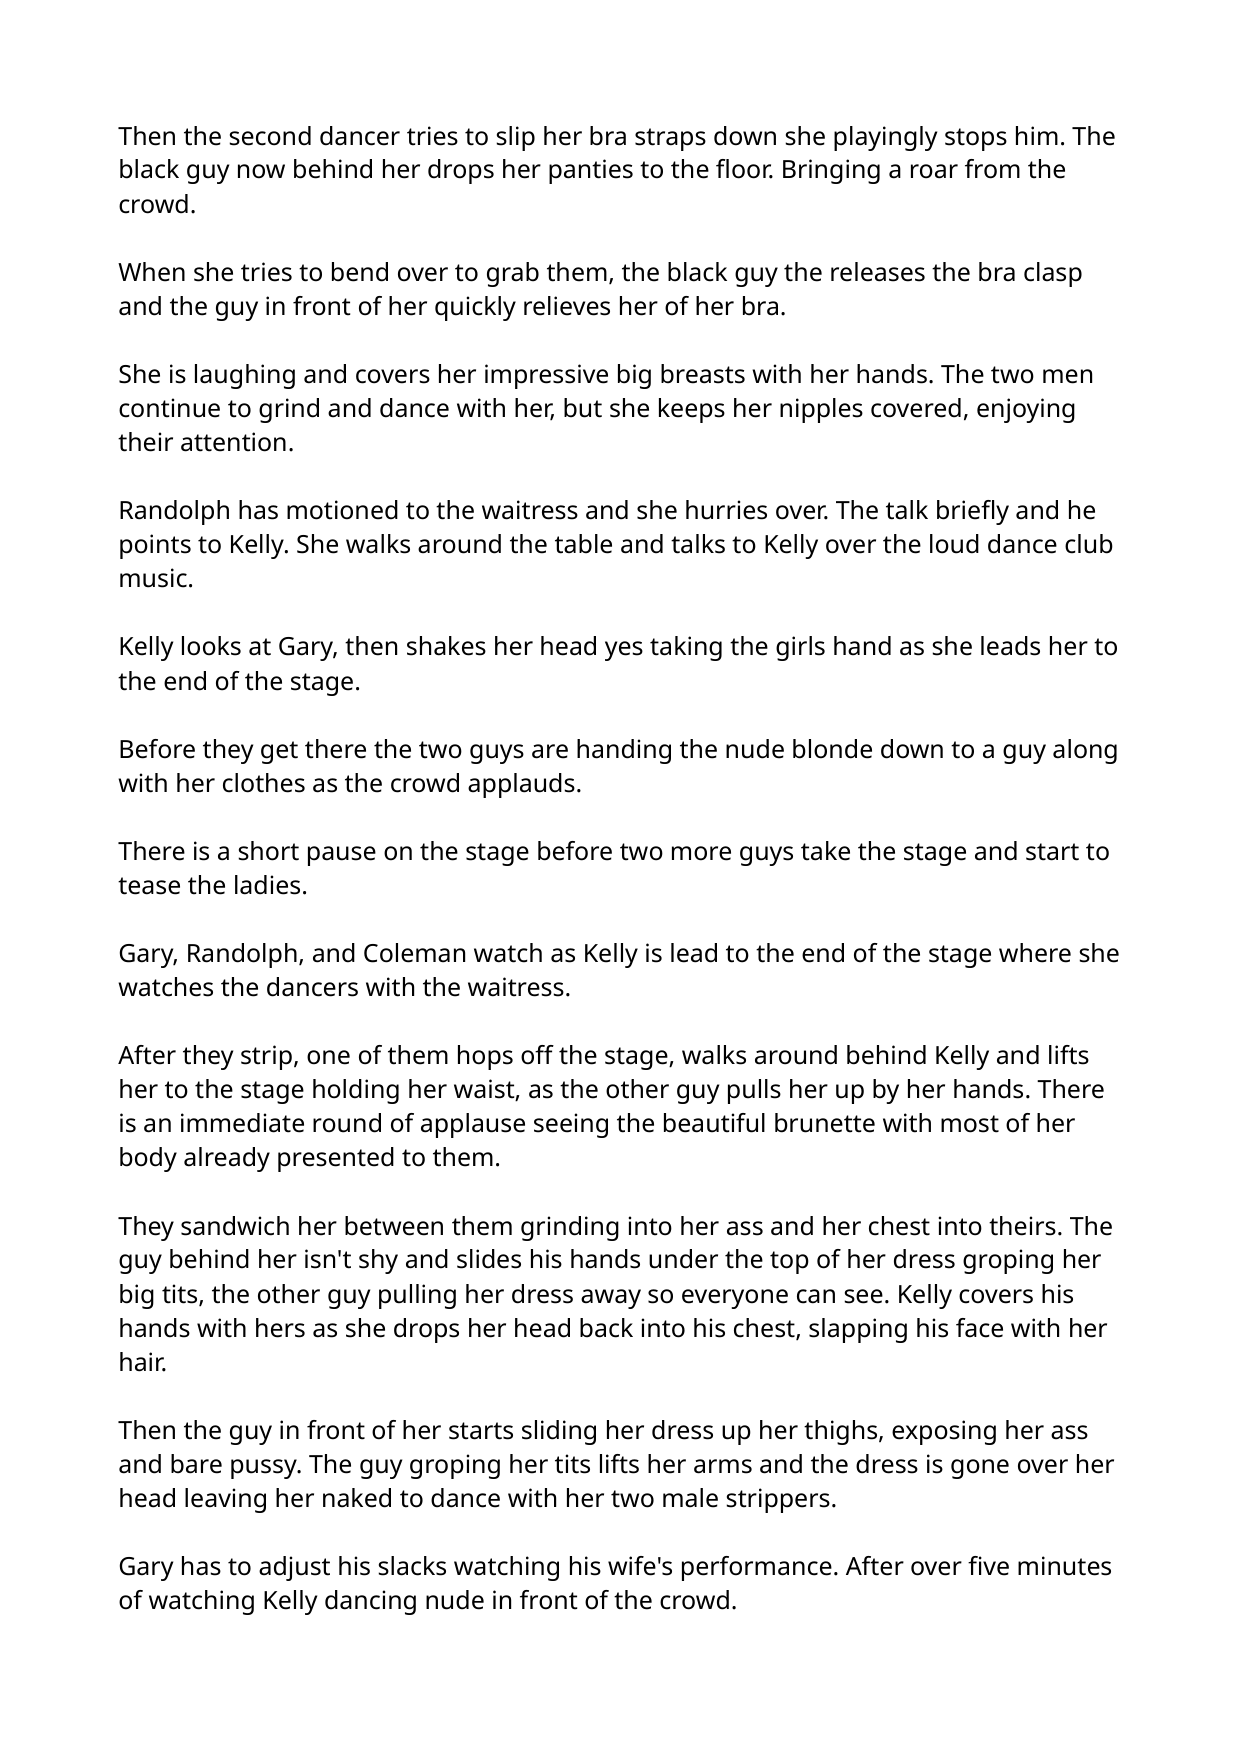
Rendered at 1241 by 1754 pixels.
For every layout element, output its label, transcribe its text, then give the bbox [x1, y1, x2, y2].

text They sandwich her between them grinding into her ass and her chest into theirs. The guy behind her isn't shy and slides his hands under the top of her dress groping her big tits, the other guy pulling her dress away so everyone can see. Kelly covers his hands with hers as she drops her head back into his chest, slapping his face with her hair. [118, 1208, 1122, 1378]
text Then the guy in front of her starts sliding her dress up her thighs, exposing her ass and bare pussy. The guy groping her tits lifts her arms and the dress is gone over her head leaving her naked to dance with her two male strippers. [118, 1412, 1122, 1515]
text Gary has to adjust his slacks watching his wife's performance. After over five minutes of watching Kelly dancing nude in front of the crowd. [118, 1549, 1122, 1617]
text Before they get there the two guys are handing the nude blonde down to a guy along with her clothes as the crowd applauds. [118, 731, 1122, 799]
text She is laughing and covers her impressive big breasts with her hands. The two men continue to grind and dance with her, but she keeps her nipples covered, enjoying their attention. [118, 357, 1122, 459]
text Then the second dancer tries to slip her bra straps down she playingly stops him. The black guy now behind her drops her panties to the floor. Bringing a roar from the crowd. [118, 118, 1122, 220]
text There is a short pause on the stage before two more guys take the stage and start to tease the ladies. [118, 833, 1122, 902]
text Gary, Randolph, and Coleman watch as Kelly is lead to the end of the stage where she watches the dancers with the waitress. [118, 936, 1122, 1004]
text When she tries to bend over to grab them, the black guy the releases the bra clasp and the guy in front of her quickly relieves her of her bra. [118, 254, 1122, 322]
text Kelly looks at Gary, then shakes her head yes taking the girls hand as she leads her to the end of the stage. [118, 629, 1122, 697]
text After they strip, one of them hops off the stage, walks around behind Kelly and lifts her to the stage holding her waist, as the other guy pulls her up by her hands. There is an immediate round of applause seeing the beautiful brunette with most of her body already presented to them. [118, 1038, 1122, 1174]
text Randolph has motioned to the waitress and she hurries over. The talk briefly and he points to Kelly. She walks around the table and talks to Kelly over the loud dance club music. [118, 493, 1122, 595]
